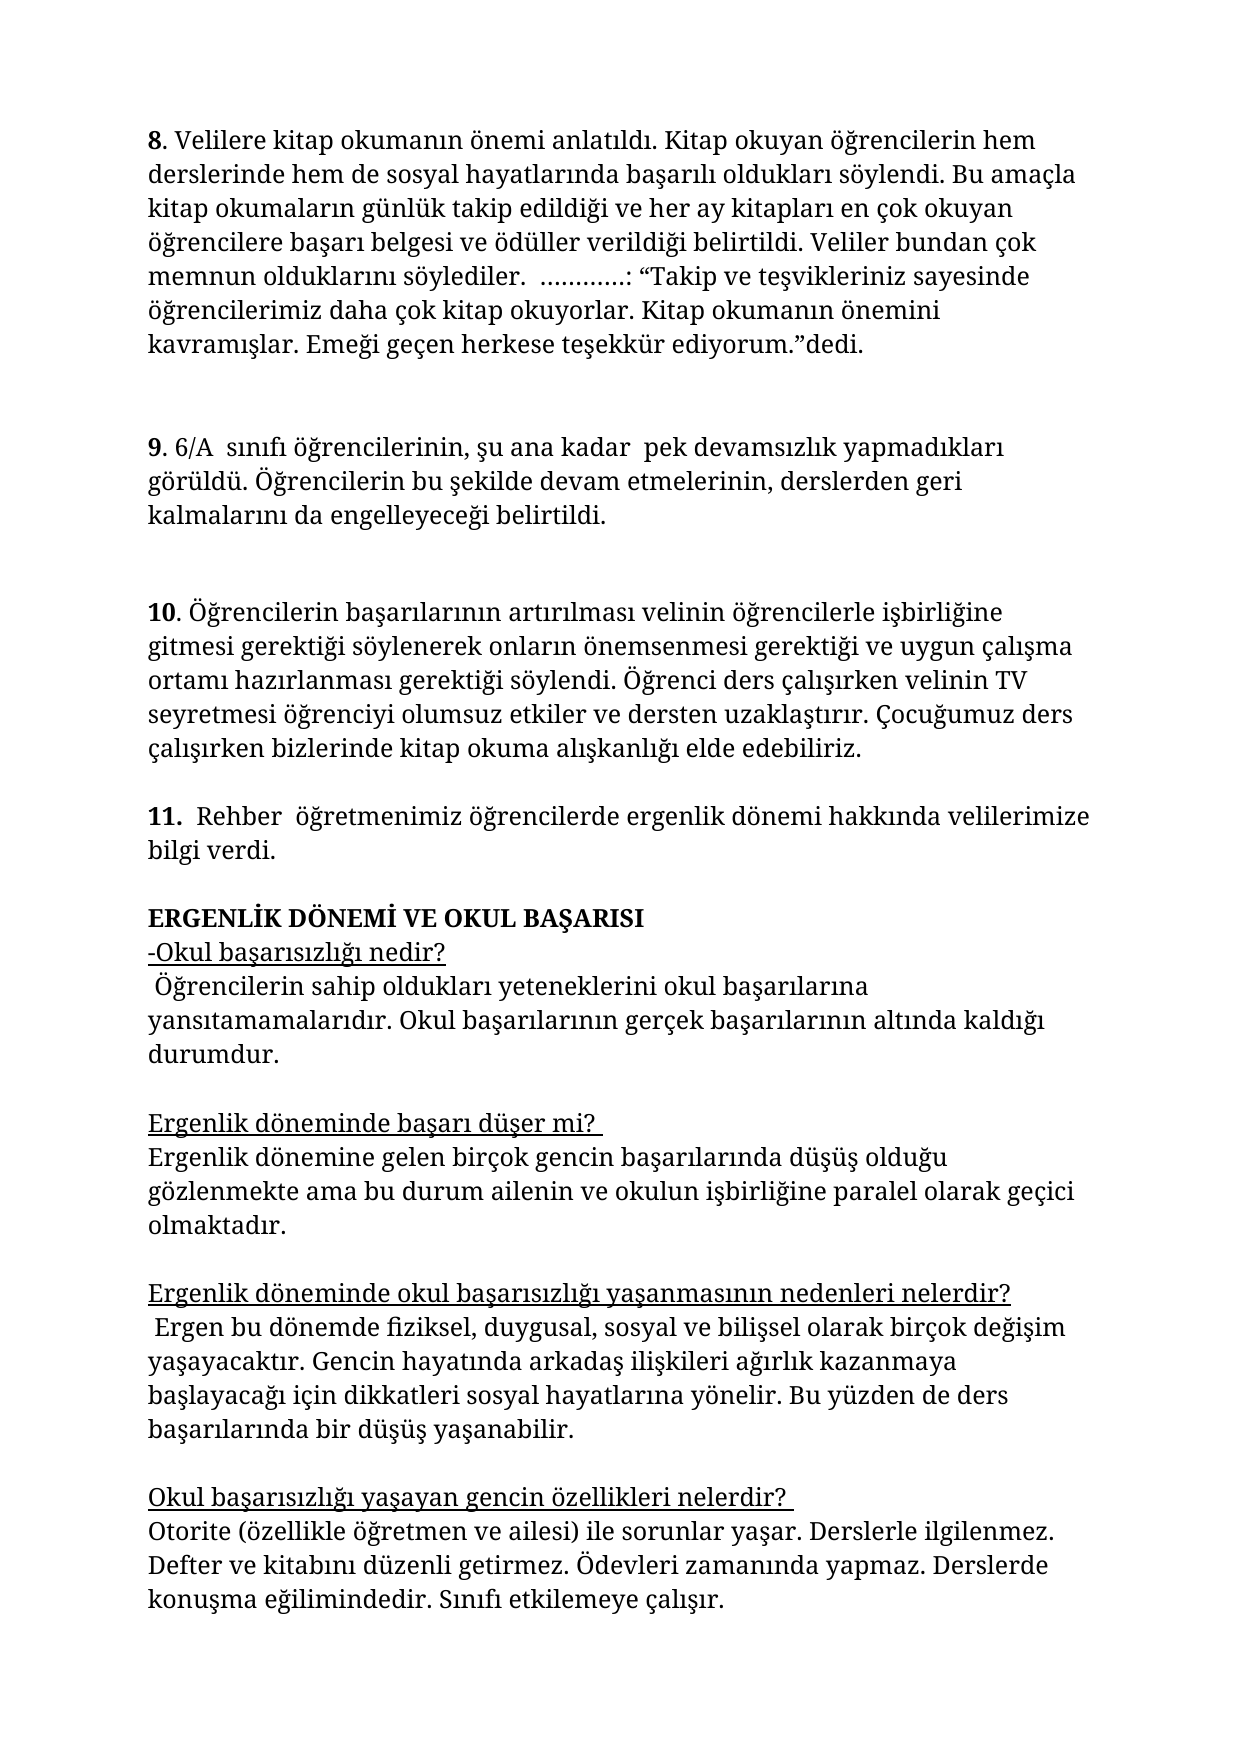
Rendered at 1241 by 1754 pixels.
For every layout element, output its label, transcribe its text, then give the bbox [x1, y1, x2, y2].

text 10. Öğrencilerin başarılarının artırılması velinin öğrencilerle işbirliğine gitmesi gerektiği söylenerek onların önemsenmesi gerektiği ve uygun çalışma ortamı hazırlanması gerektiği söylendi. Öğrenci ders çalışırken velinin TV seyretmesi öğrenciyi olumsuz etkiler ve dersten uzaklaştırır. Çocuğumuz ders çalışırken bizlerinde kitap okuma alışkanlığı elde edebiliriz. [148, 594, 1093, 764]
text ERGENLİK DÖNEMİ VE OKUL BAŞARISI [148, 901, 1093, 935]
text -Okul başarısızlığı nedir? [148, 935, 1093, 969]
text Öğrencilerin sahip oldukları yeteneklerini okul başarılarına yansıtamamalarıdır. Okul başarılarının gerçek başarılarının altında kaldığı durumdur. [148, 969, 1093, 1071]
text Ergen bu dönemde fiziksel, duygusal, sosyal ve bilişsel olarak birçok değişim yaşayacaktır. Gencin hayatında arkadaş ilişkileri ağırlık kazanmaya başlayacağı için dikkatleri sosyal hayatlarına yönelir. Bu yüzden de ders başarılarında bir düşüş yaşanabilir. [148, 1309, 1093, 1446]
text Okul başarısızlığı yaşayan gencin özellikleri nelerdir? [148, 1480, 1093, 1514]
text Ergenlik döneminde okul başarısızlığı yaşanmasının nedenleri nelerdir? [148, 1276, 1093, 1309]
text Ergenlik döneminde başarı düşer mi? [148, 1105, 1093, 1139]
text Otorite (özellikle öğretmen ve ailesi) ile sorunlar yaşar. Derslerle ilgilenmez. Defter ve kitabını düzenli getirmez. Ödevleri zamanında yapmaz. Derslerde konuşma eğilimindedir. Sınıfı etkilemeye çalışır. [148, 1514, 1093, 1616]
text 9. 6/A sınıfı öğrencilerinin, şu ana kadar pek devamsızlık yapmadıkları görüldü. Öğrencilerin bu şekilde devam etmelerinin, derslerden geri kalmalarını da engelleyeceği belirtildi. [148, 429, 1093, 531]
text Ergenlik dönemine gelen birçok gencin başarılarında düşüş olduğu gözlenmekte ama bu durum ailenin ve okulun işbirliğine paralel olarak geçici olmaktadır. [148, 1139, 1093, 1241]
text 11. Rehber öğretmenimiz öğrencilerde ergenlik dönemi hakkında velilerimize bilgi verdi. [148, 799, 1093, 867]
text 8. Velilere kitap okumanın önemi anlatıldı. Kitap okuyan öğrencilerin hem derslerinde hem de sosyal hayatlarında başarılı oldukları söylendi. Bu amaçla kitap okumaların günlük takip edildiği ve her ay kitapları en çok okuyan öğrencilere başarı belgesi ve ödüller verildiği belirtildi. Veliler bundan çok memnun olduklarını söylediler. …………: “Takip ve teşvikleriniz sayesinde öğrencilerimiz daha çok kitap okuyorlar. Kitap okumanın önemini kavramışlar. Emeği geçen herkese teşekkür ediyorum.”dedi. [148, 123, 1093, 361]
